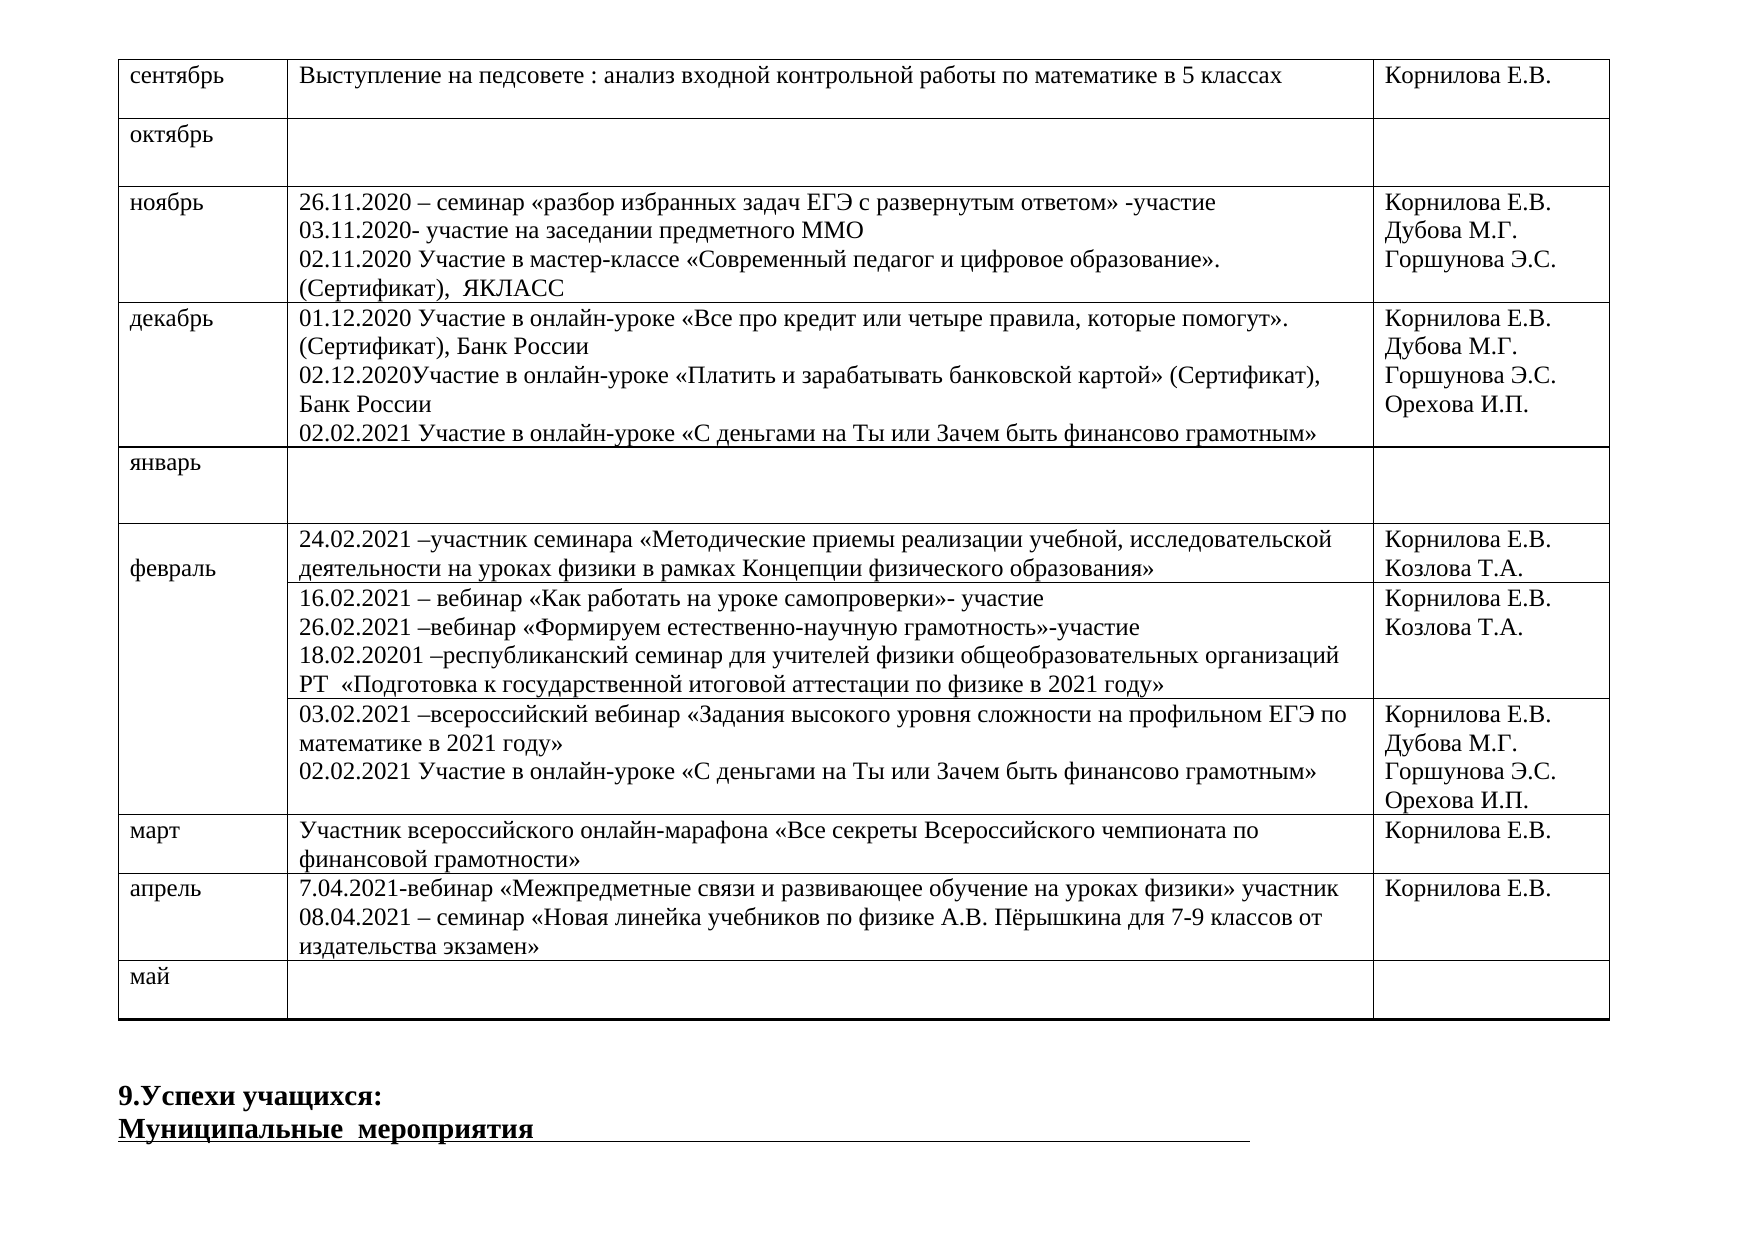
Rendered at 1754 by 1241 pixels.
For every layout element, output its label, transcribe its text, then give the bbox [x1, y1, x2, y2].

table_cell Корнилова Е.В. [1374, 874, 1609, 960]
table_cell [288, 119, 1373, 186]
table_cell 01.12.2020 Участие в онлайн-уроке «Все про кредит или четыре правила, которые помогут». (Сертификат), Банк России 02.12.2020Участие в онлайн-уроке «Платить и зарабатывать банковской картой» (Сертификат), Банк России 02.02.2021 Участие в онлайн-уроке «С деньгами на Ты или Зачем быть финансово грамотным» [288, 303, 1373, 446]
table_cell май [119, 961, 287, 1017]
table_cell Корнилова Е.В. [1374, 815, 1609, 872]
table_cell апрель [119, 874, 287, 960]
table_cell 26.11.2020 – семинар «разбор избранных задач ЕГЭ с развернутым ответом» -участие 03.11.2020- участие на заседании предметного ММО 02.11.2020 Участие в мастер-классе «Современный педагог и цифровое образование». (Сертификат), ЯКЛАСС [288, 187, 1373, 302]
table_cell Корнилова Е.В. Дубова М.Г. Горшунова Э.С. Орехова И.П. [1374, 699, 1609, 814]
table_cell [288, 961, 1373, 1017]
table_cell Корнилова Е.В. Козлова Т.А. [1374, 583, 1609, 698]
table_cell [288, 448, 1373, 523]
table_cell 03.02.2021 –всероссийский вебинар «Задания высокого уровня сложности на профильном ЕГЭ по математике в 2021 году» 02.02.2021 Участие в онлайн-уроке «С деньгами на Ты или Зачем быть финансово грамотным» [288, 699, 1373, 814]
table_cell сентябрь [119, 60, 287, 118]
table_cell [1374, 961, 1609, 1017]
table_cell октябрь [119, 119, 287, 186]
table_cell декабрь [119, 303, 287, 446]
text Муниципальные мероприятия [118, 1112, 1636, 1145]
table_cell [1374, 448, 1609, 523]
table_cell 16.02.2021 – вебинар «Как работать на уроке самопроверки»- участие 26.02.2021 –вебинар «Формируем естественно-научную грамотность»-участие 18.02.20201 –республиканский семинар для учителей физики общеобразовательных организаций РТ «Подготовка к государственной итоговой аттестации по физике в 2021 году» [288, 583, 1373, 698]
table_cell ноябрь [119, 187, 287, 302]
table_cell 24.02.2021 –участник семинара «Методические приемы реализации учебной, исследовательской деятельности на уроках физики в рамках Концепции физического образования» [288, 524, 1373, 582]
table_cell март [119, 815, 287, 872]
table_cell Выступление на педсовете : анализ входной контрольной работы по математике в 5 классах [288, 60, 1373, 118]
table_cell Корнилова Е.В. Дубова М.Г. Горшунова Э.С. [1374, 187, 1609, 302]
table_cell [1374, 119, 1609, 186]
table_cell Участник всероссийского онлайн-марафона «Все секреты Всероссийского чемпионата по финансовой грамотности» [288, 815, 1373, 872]
table_cell 7.04.2021-вебинар «Межпредметные связи и развивающее обучение на уроках физики» участник 08.04.2021 – семинар «Новая линейка учебников по физике А.В. Пёрышкина для 7-9 классов от издательства экзамен» [288, 874, 1373, 960]
table_cell Корнилова Е.В. Дубова М.Г. Горшунова Э.С. Орехова И.П. [1374, 303, 1609, 446]
text 9.Успехи учащихся: [118, 1078, 1636, 1112]
table_cell Корнилова Е.В. Козлова Т.А. [1374, 524, 1609, 582]
table_cell январь [119, 448, 287, 523]
table_cell Корнилова Е.В. [1374, 60, 1609, 118]
table_cell февраль [119, 524, 287, 814]
